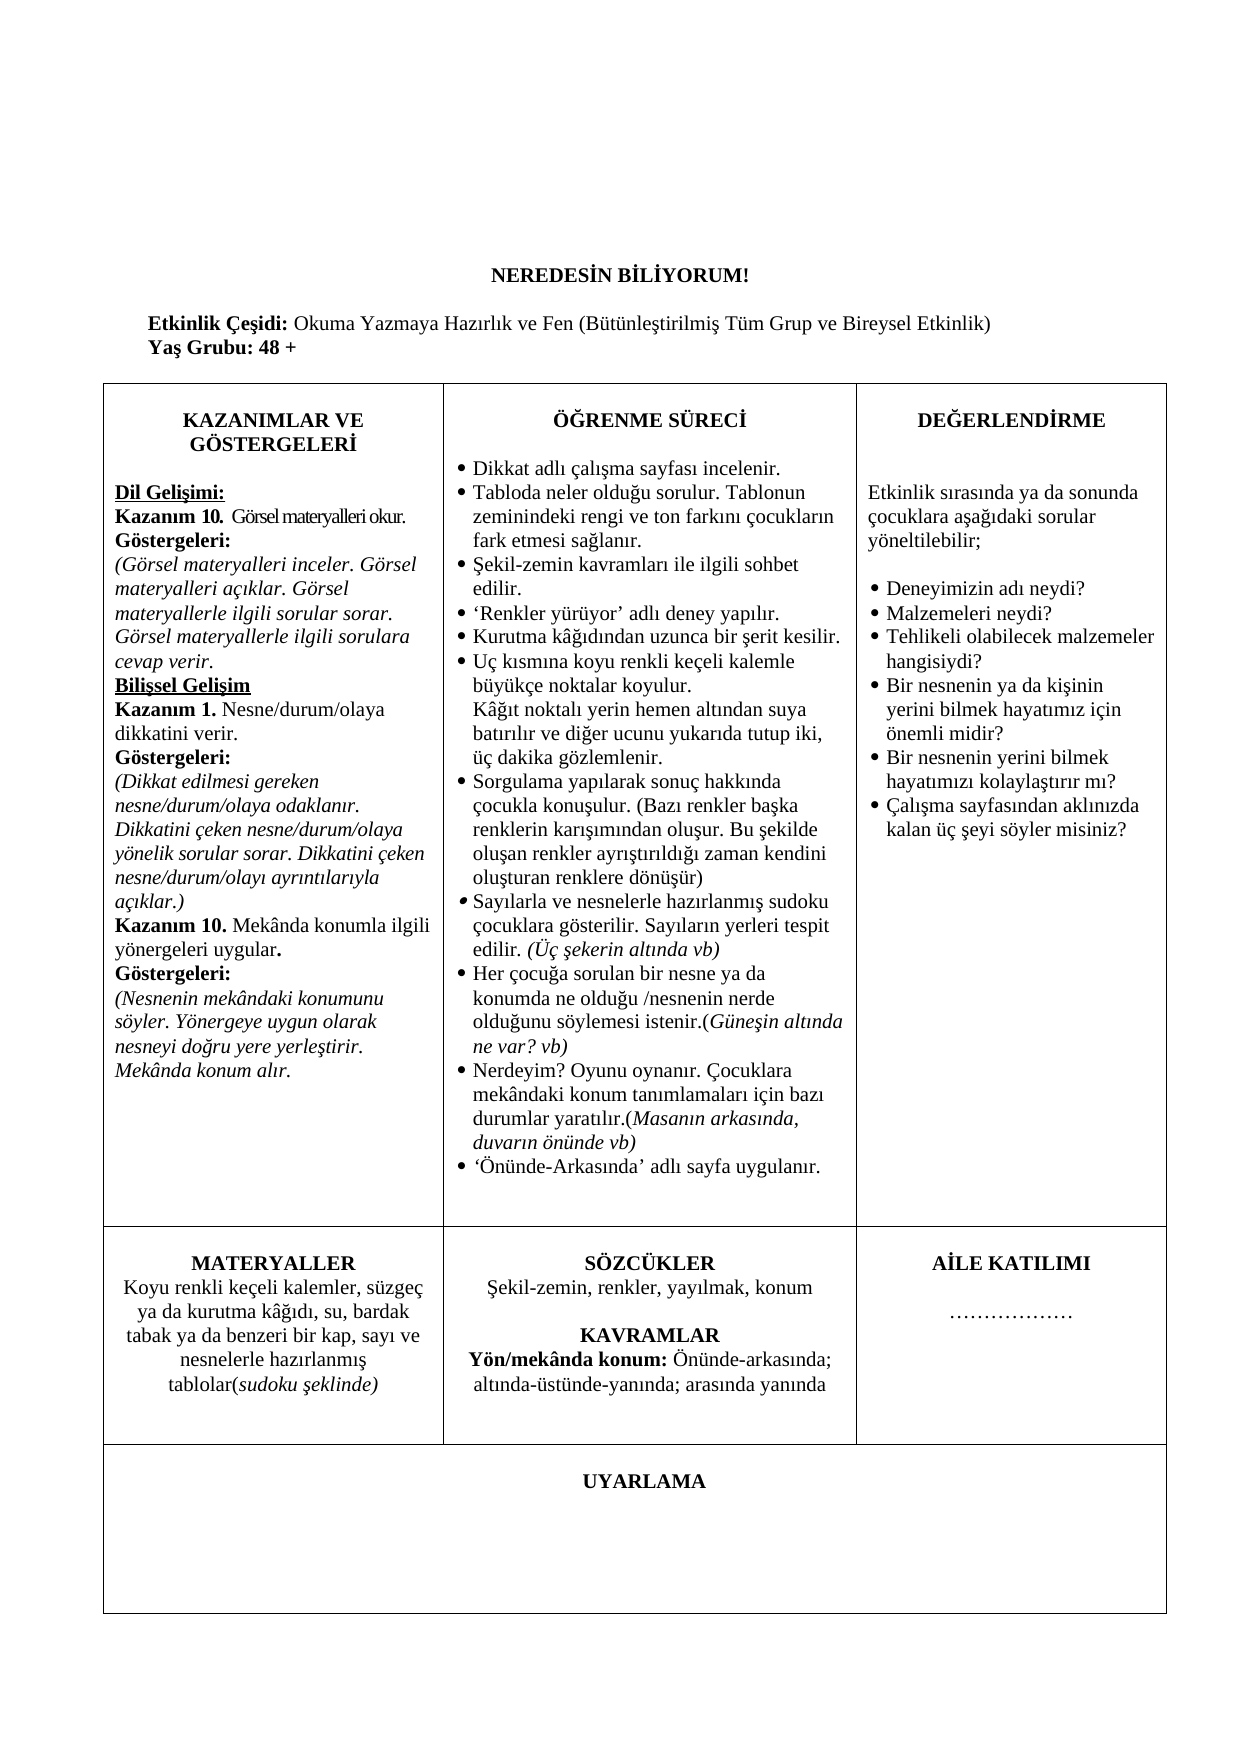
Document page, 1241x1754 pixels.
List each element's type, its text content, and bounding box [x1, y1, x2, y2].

text NEREDESİN BİLİYORUM! [148, 262, 1092, 287]
table_cell AİLE KATILIMI ……………… [857, 1227, 1166, 1444]
text Etkinlik Çeşidi: Okuma Yazmaya Hazırlık ve Fen (Bütünleştirilmiş Tüm Grup ve Bireysel Etkinlik) [148, 311, 1092, 335]
text Yaş Grubu: 48 + [148, 335, 1092, 359]
table_cell MATERYALLER Koyu renkli keçeli kalemler, süzgeç ya da kurutma kâğıdı, su, bardak tabak ya da benzeri bir kap, sayı ve nesnelerle hazırlanmış tablolar(sudoku şeklinde) [104, 1227, 443, 1444]
table_header KAZANIMLAR VE GÖSTERGELERİ Dil Gelişimi: Kazanım 10. Görsel materyalleri okur. Göstergeleri: (Görsel materyalleri inceler. Görsel materyalleri açıklar. Görsel materyallerle ilgili sorular sorar. Görsel materyallerle ilgili sorulara cevap verir. Bilişsel Gelişim Kazanım 1. Nesne/durum/olaya dikkatini verir. Göstergeleri: (Dikkat edilmesi gereken nesne/durum/olaya odaklanır. Dikkatini çeken nesne/durum/olaya yönelik sorular sorar. Dikkatini çeken nesne/durum/olayı ayrıntılarıyla açıklar.) Kazanım 10. Mekânda konumla ilgili yönergeleri uygular. Göstergeleri: (Nesnenin mekândaki konumunu söyler. Yönergeye uygun olarak nesneyi doğru yere yerleştirir. Mekânda konum alır. [104, 384, 443, 1226]
table_cell UYARLAMA [104, 1445, 1166, 1613]
table_header ÖĞRENME SÜRECİ Dikkat adlı çalışma sayfası incelenir. Tabloda neler olduğu sorulur. Tablonun zeminindeki rengi ve ton farkını çocukların fark etmesi sağlanır. Şekil-zemin kavramları ile ilgili sohbet edilir. ‘Renkler yürüyor’ adlı deney yapılır. Kurutma kâğıdından uzunca bir şerit kesilir. Uç kısmına koyu renkli keçeli kalemle büyükçe noktalar koyulur. Kâğıt noktalı yerin hemen altından suya batırılır ve diğer ucunu yukarıda tutup iki, üç dakika gözlemlenir. Sorgulama yapılarak sonuç hakkında çocukla konuşulur. (Bazı renkler başka renklerin karışımından oluşur. Bu şekilde oluşan renkler ayrıştırıldığı zaman kendini oluşturan renklere dönüşür) Sayılarla ve nesnelerle hazırlanmış sudoku çocuklara gösterilir. Sayıların yerleri tespit edilir. (Üç şekerin altında vb) Her çocuğa sorulan bir nesne ya da konumda ne olduğu /nesnenin nerde olduğunu söylemesi istenir.(Güneşin altında ne var? vb) Nerdeyim? Oyunu oynanır. Çocuklara mekândaki konum tanımlamaları için bazı durumlar yaratılır.(Masanın arkasında, duvarın önünde vb) ‘Önünde-Arkasında’ adlı sayfa uygulanır. [444, 384, 856, 1226]
table_header DEĞERLENDİRME Etkinlik sırasında ya da sonunda çocuklara aşağıdaki sorular yöneltilebilir; Deneyimizin adı neydi? Malzemeleri neydi? Tehlikeli olabilecek malzemeler hangisiydi? Bir nesnenin ya da kişinin yerini bilmek hayatımız için önemli midir? Bir nesnenin yerini bilmek hayatımızı kolaylaştırır mı? Çalışma sayfasından aklınızda kalan üç şeyi söyler misiniz? [857, 384, 1166, 1226]
table_cell SÖZCÜKLER Şekil-zemin, renkler, yayılmak, konum KAVRAMLAR Yön/mekânda konum: Önünde-arkasında; altında-üstünde-yanında; arasında yanında [444, 1227, 856, 1444]
